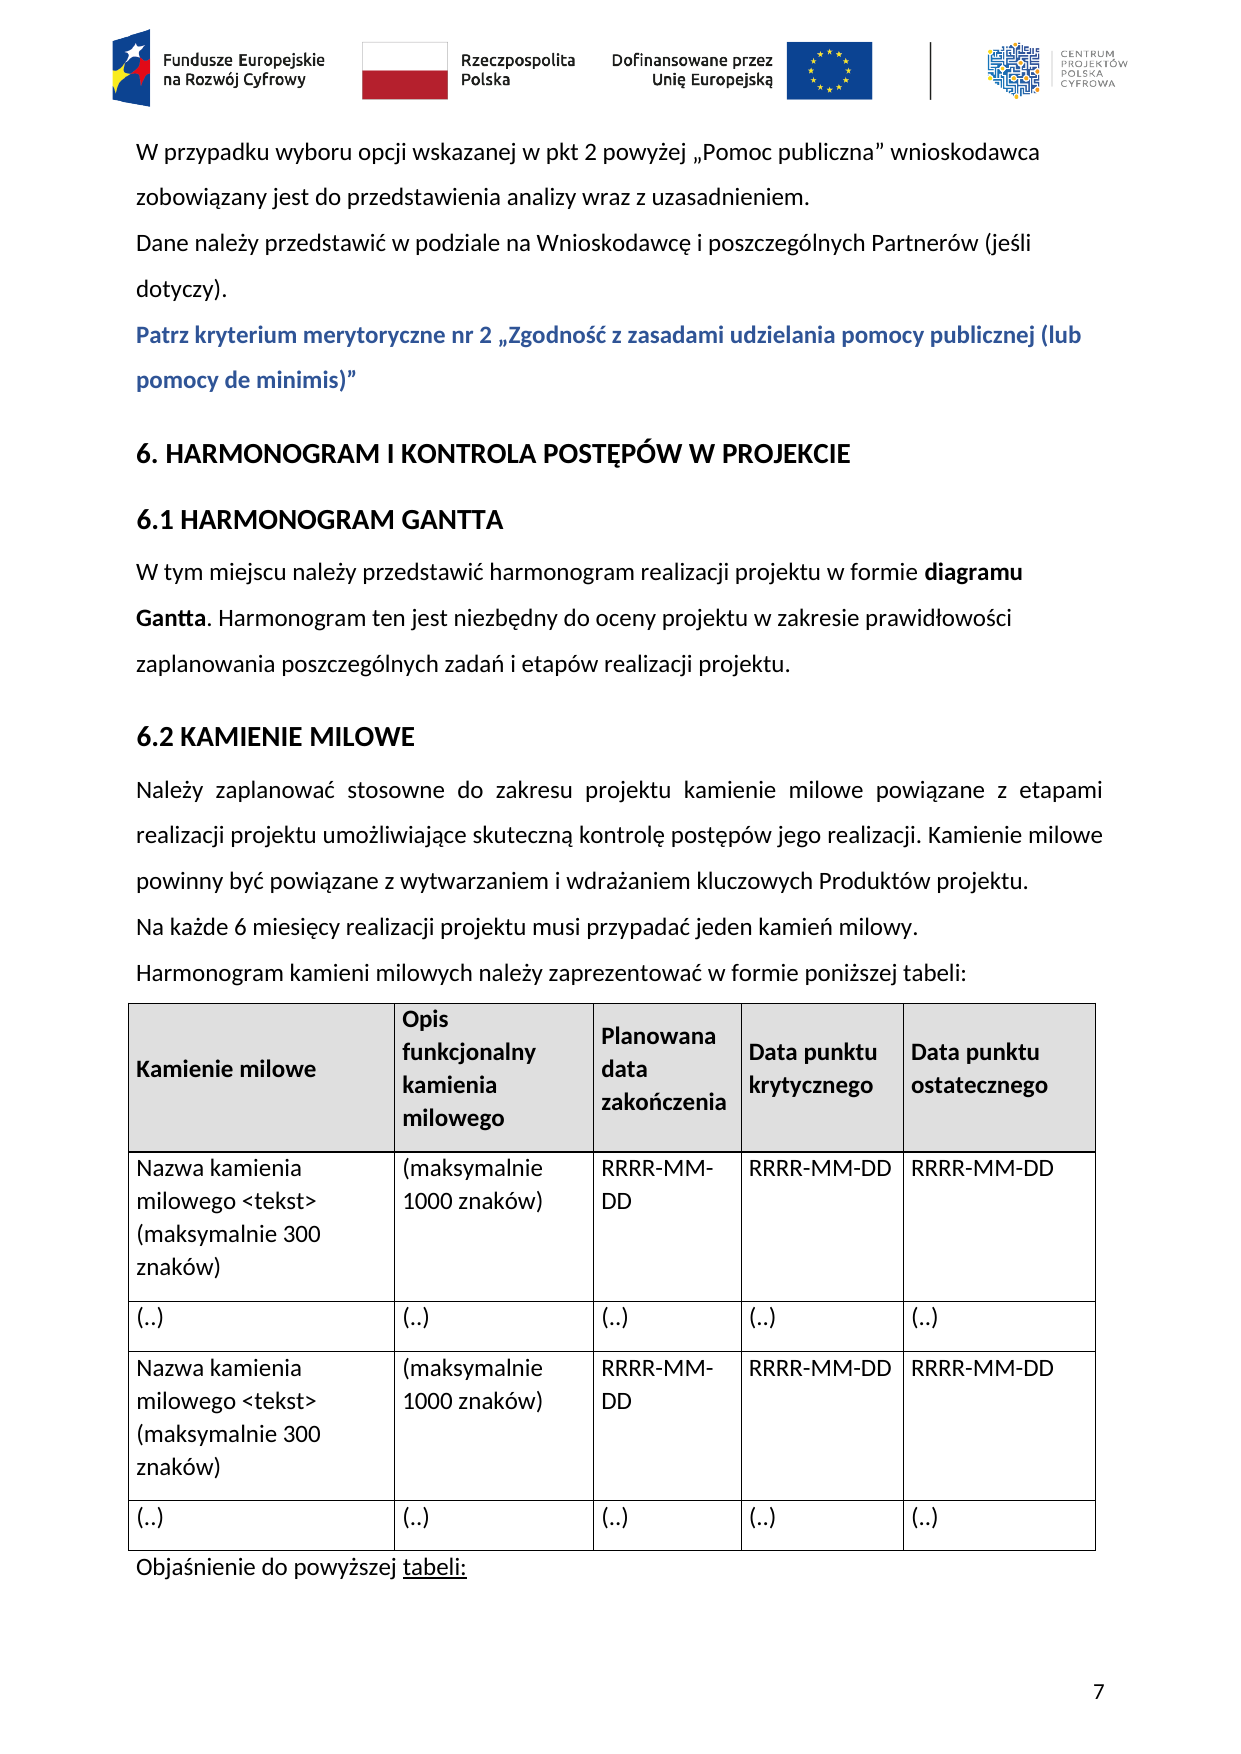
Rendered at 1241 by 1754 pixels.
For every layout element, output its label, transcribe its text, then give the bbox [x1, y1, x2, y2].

table_cell RRRR-MM-DD [742, 1352, 903, 1500]
text Dane należy przedstawić w podziale na Wnioskodawcę i poszczególnych Partnerów (jeśli dotyczy). [136, 227, 1104, 303]
subtitle HARMONOGRAM I KONTROLA POSTĘPÓW W PROJEKCIE [136, 435, 1104, 471]
text Należy zaplanować stosowne do zakresu projektu kamienie milowe powiązane z etapami realizacji projektu umożliwiające skuteczną kontrolę postępów jego realizacji. Kamienie milowe powinny być powiązane z wytwarzaniem i wdrażaniem kluczowych Produktów projektu. [136, 774, 1104, 896]
table_cell (..) [129, 1501, 394, 1550]
table_cell Nazwa kamienia milowego <tekst> (maksymalnie 300 znaków) [129, 1352, 394, 1500]
text W tym miejscu należy przedstawić harmonogram realizacji projektu w formie diagramu Gantta. Harmonogram ten jest niezbędny do oceny projektu w zakresie prawidłowości zaplanowania poszczególnych zadań i etapów realizacji projektu. [136, 556, 1104, 678]
table_header Opis funkcjonalny kamienia milowego [395, 1004, 593, 1151]
table_cell (..) [395, 1302, 593, 1351]
table_cell (maksymalnie 1000 znaków) [395, 1352, 593, 1500]
table_cell (..) [904, 1302, 1095, 1351]
table_header Planowana data zakończenia [594, 1004, 741, 1151]
text W przypadku wyboru opcji wskazanej w pkt 2 powyżej „Pomoc publiczna” wnioskodawca zobowiązany jest do przedstawienia analizy wraz z uzasadnieniem. [136, 136, 1104, 212]
table_cell RRRR-MM-DD [594, 1352, 741, 1500]
subtitle HARMONOGRAM GANTTA [136, 501, 1104, 537]
text Objaśnienie do powyższej tabeli: [136, 1551, 1104, 1614]
table_header Data punktu ostatecznego [904, 1004, 1095, 1151]
table_cell (..) [904, 1501, 1095, 1550]
picture [112, 29, 1128, 107]
table_cell RRRR-MM-DD [904, 1352, 1095, 1500]
table_cell (..) [742, 1302, 903, 1351]
table_cell (..) [395, 1501, 593, 1550]
table_cell (..) [129, 1302, 394, 1351]
text Harmonogram kamieni milowych należy zaprezentować w formie poniższej tabeli: [136, 957, 1104, 987]
table_cell (..) [594, 1302, 741, 1351]
table_cell RRRR-MM-DD [904, 1153, 1095, 1301]
table_cell (..) [594, 1501, 741, 1550]
text Na każde 6 miesięcy realizacji projektu musi przypadać jeden kamień milowy. [136, 911, 1104, 941]
subtitle KAMIENIE MILOWE [136, 718, 1104, 754]
table_header Kamienie milowe [129, 1004, 394, 1151]
table_cell Nazwa kamienia milowego <tekst> (maksymalnie 300 znaków) [129, 1153, 394, 1301]
table_header Data punktu krytycznego [742, 1004, 903, 1151]
text Patrz kryterium merytoryczne nr 2 „Zgodność z zasadami udzielania pomocy publicznej (lub pomocy de minimis)” [136, 319, 1104, 395]
table_cell RRRR-MM-DD [742, 1153, 903, 1301]
table_cell (..) [742, 1501, 903, 1550]
table_cell (maksymalnie 1000 znaków) [395, 1153, 593, 1301]
table_cell RRRR-MM-DD [594, 1153, 741, 1301]
